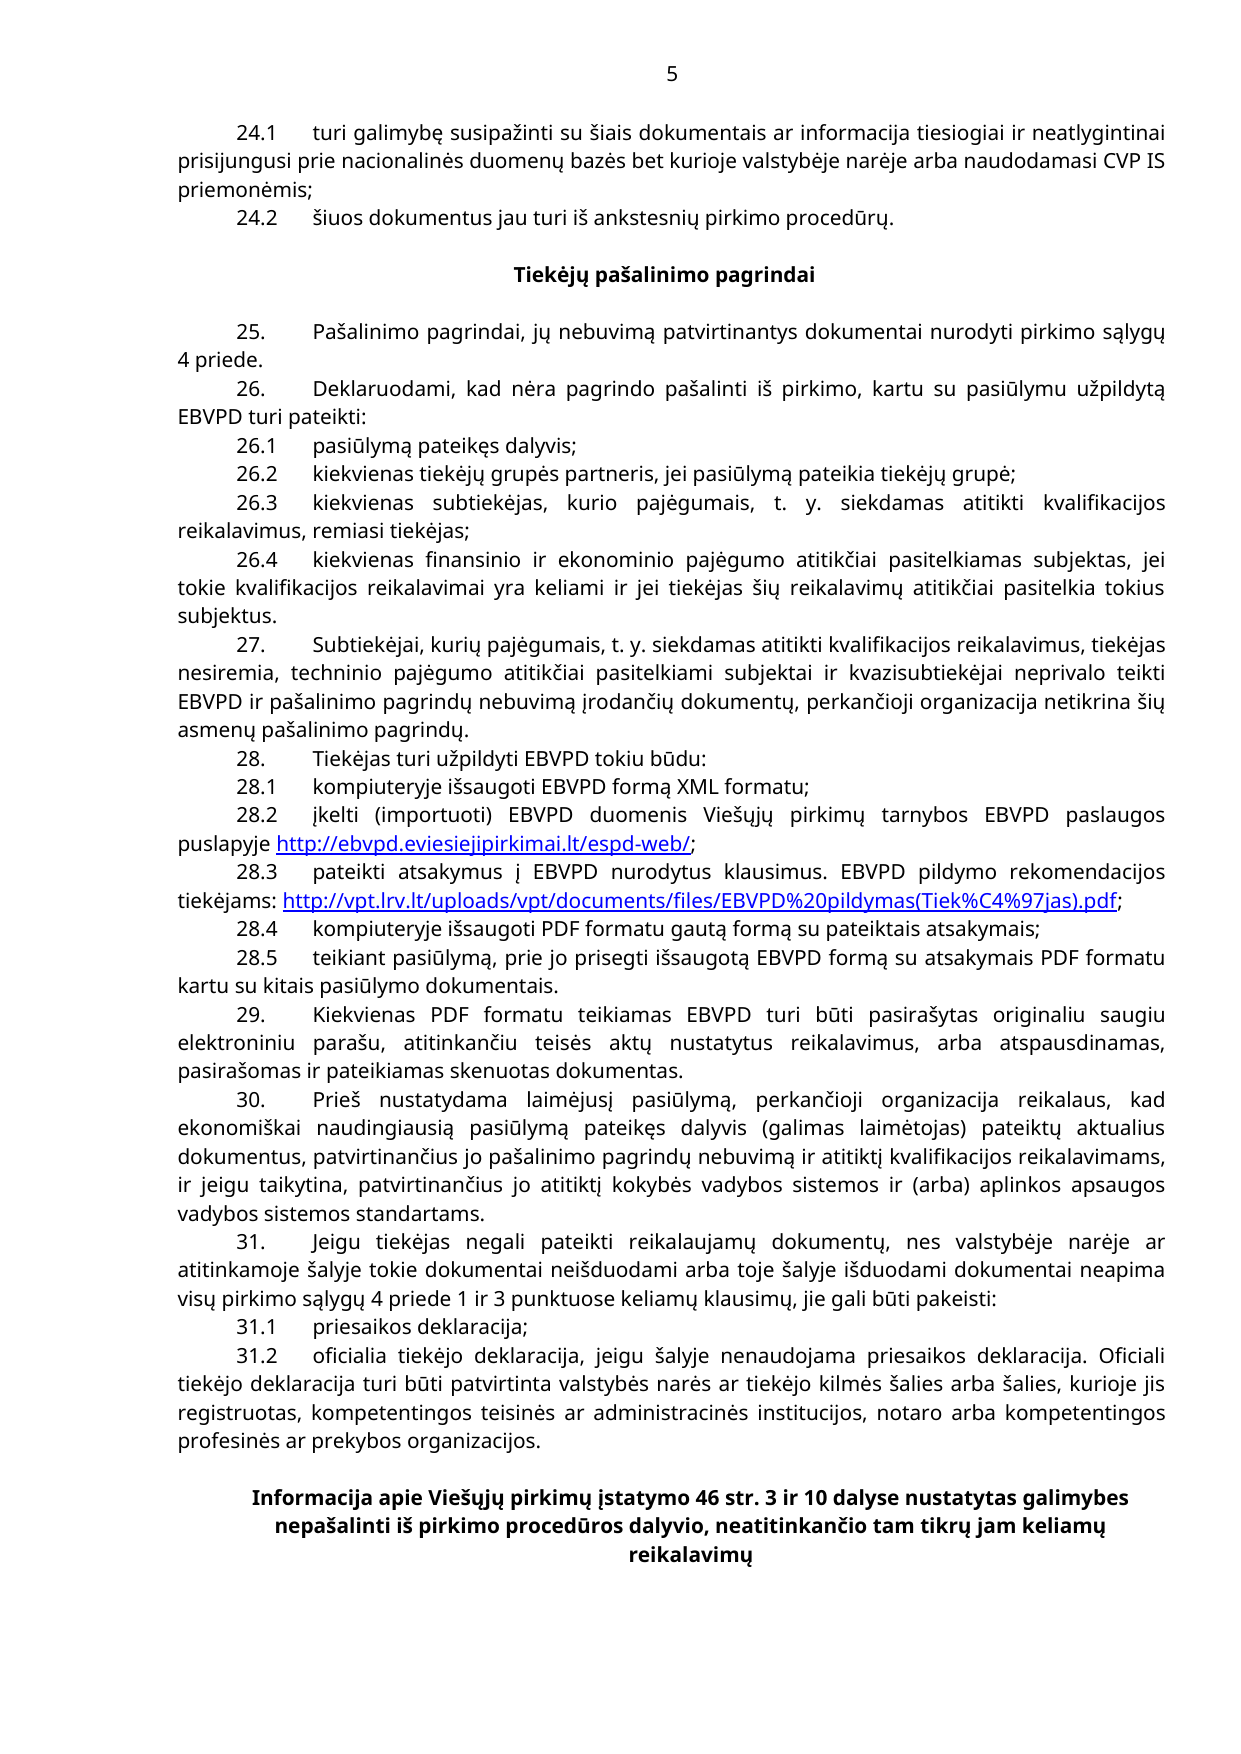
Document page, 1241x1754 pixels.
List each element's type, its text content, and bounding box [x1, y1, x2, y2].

text Tiekėjų pašalinimo pagrindai [162, 260, 1167, 289]
list kiekvienas finansinio ir ekonominio pajėgumo atitikčiai pasitelkiamas subjektas, jei tokie kvalifikacijos reikalavimai yra keliami ir jei tiekėjas šių reikalavimų atitikčiai pasitelkia tokius subjektus. [177, 545, 1167, 630]
list kompiuteryje išsaugoti PDF formatu gautą formą su pateiktais atsakymais; [177, 914, 1167, 943]
list Tiekėjas turi užpildyti EBVPD tokiu būdu: [177, 744, 1167, 772]
list Kiekvienas PDF formatu teikiamas EBVPD turi būti pasirašytas originaliu saugiu elektroniniu parašu, atitinkančiu teisės aktų nustatytus reikalavimus, arba atspausdinamas, pasirašomas ir pateikiamas skenuotas dokumentas. [177, 1000, 1167, 1085]
text Informacija apie Viešųjų pirkimų įstatymo 46 str. 3 ir 10 dalyse nustatytas galimybes nepašalinti iš pirkimo procedūros dalyvio, neatitinkančio tam tikrų jam keliamų reikalavimų [215, 1483, 1167, 1568]
list kiekvienas tiekėjų grupės partneris, jei pasiūlymą pateikia tiekėjų grupė; [177, 459, 1167, 488]
list oficialia tiekėjo deklaracija, jeigu šalyje nenaudojama priesaikos deklaracija. Oficiali tiekėjo deklaracija turi būti patvirtinta valstybės narės ar tiekėjo kilmės šalies arba šalies, kurioje jis registruotas, kompetentingos teisinės ar administracinės institucijos, notaro arba kompetentingos profesinės ar prekybos organizacijos. [177, 1341, 1167, 1455]
list kiekvienas subtiekėjas, kurio pajėgumais, t. y. siekdamas atitikti kvalifikacijos reikalavimus, remiasi tiekėjas; [177, 488, 1167, 545]
list Subtiekėjai, kurių pajėgumais, t. y. siekdamas atitikti kvalifikacijos reikalavimus, tiekėjas nesiremia, techninio pajėgumo atitikčiai pasitelkiami subjektai ir kvazisubtiekėjai neprivalo teikti EBVPD ir pašalinimo pagrindų nebuvimą įrodančių dokumentų, perkančioji organizacija netikrina šių asmenų pašalinimo pagrindų. [177, 630, 1167, 744]
list šiuos dokumentus jau turi iš ankstesnių pirkimo procedūrų. [177, 203, 1167, 232]
list pasiūlymą pateikęs dalyvis; [177, 431, 1167, 459]
list Pašalinimo pagrindai, jų nebuvimą patvirtinantys dokumentai nurodyti pirkimo sąlygų 4 priede. [177, 317, 1167, 374]
list Deklaruodami, kad nėra pagrindo pašalinti iš pirkimo, kartu su pasiūlymu užpildytą EBVPD turi pateikti: [177, 374, 1167, 431]
list teikiant pasiūlymą, prie jo prisegti išsaugotą EBVPD formą su atsakymais PDF formatu kartu su kitais pasiūlymo dokumentais. [177, 943, 1167, 1000]
list priesaikos deklaracija; [177, 1312, 1167, 1341]
list turi galimybę susipažinti su šiais dokumentais ar informacija tiesiogiai ir neatlygintinai prisijungusi prie nacionalinės duomenų bazės bet kurioje valstybėje narėje arba naudodamasi CVP IS priemonėmis; [177, 118, 1167, 203]
list įkelti (importuoti) EBVPD duomenis Viešųjų pirkimų tarnybos EBVPD paslaugos puslapyje http://ebvpd.eviesiejipirkimai.lt/espd-web/; [177, 801, 1167, 857]
list kompiuteryje išsaugoti EBVPD formą XML formatu; [177, 772, 1167, 801]
list Jeigu tiekėjas negali pateikti reikalaujamų dokumentų, nes valstybėje narėje ar atitinkamoje šalyje tokie dokumentai neišduodami arba toje šalyje išduodami dokumentai neapima visų pirkimo sąlygų 4 priede 1 ir 3 punktuose keliamų klausimų, jie gali būti pakeisti: [177, 1227, 1167, 1312]
list pateikti atsakymus į EBVPD nurodytus klausimus. EBVPD pildymo rekomendacijos tiekėjams: http://vpt.lrv.lt/uploads/vpt/documents/files/EBVPD%20pildymas(Tiek%C4%97jas).pdf; [177, 857, 1167, 914]
list Prieš nustatydama laimėjusį pasiūlymą, perkančioji organizacija reikalaus, kad ekonomiškai naudingiausią pasiūlymą pateikęs dalyvis (galimas laimėtojas) pateiktų aktualius dokumentus, patvirtinančius jo pašalinimo pagrindų nebuvimą ir atitiktį kvalifikacijos reikalavimams, ir jeigu taikytina, patvirtinančius jo atitiktį kokybės vadybos sistemos ir (arba) aplinkos apsaugos vadybos sistemos standartams. [177, 1085, 1167, 1227]
